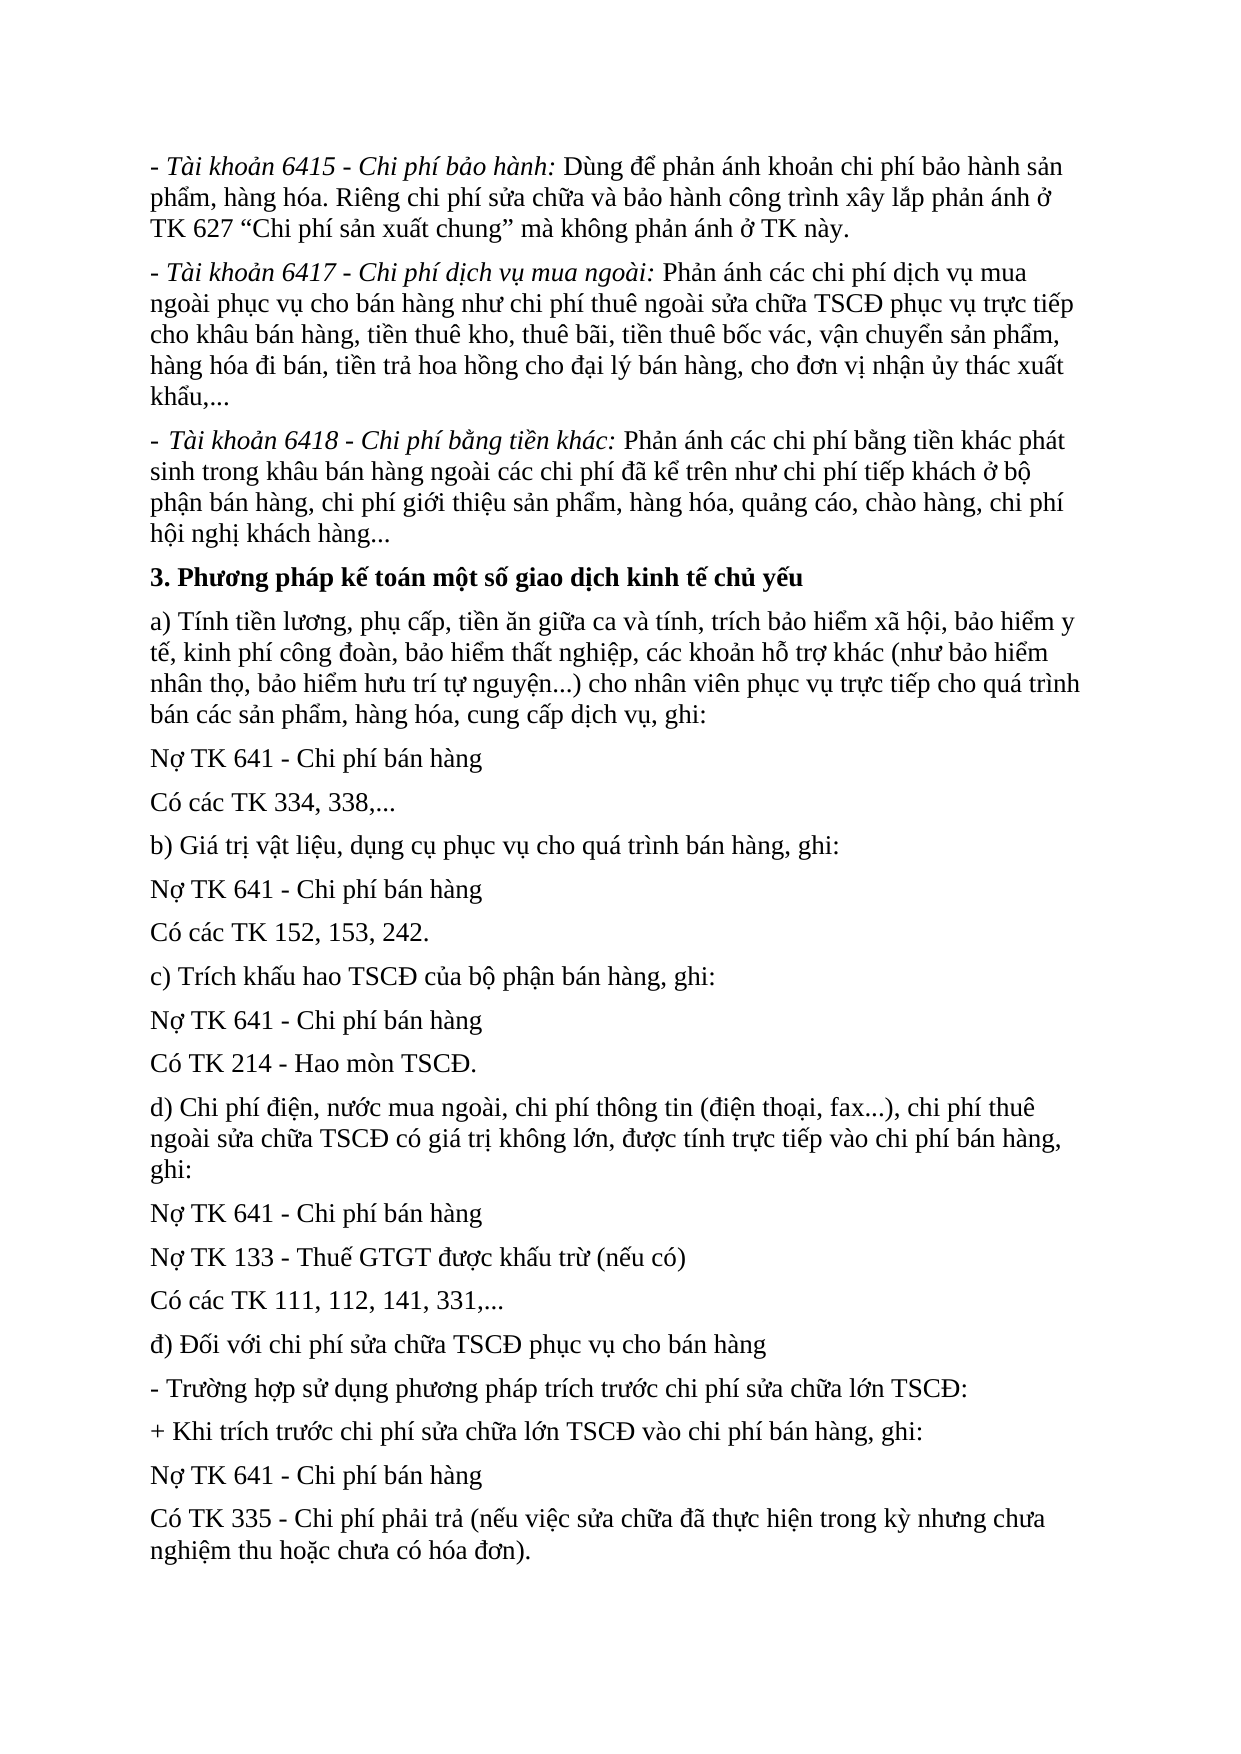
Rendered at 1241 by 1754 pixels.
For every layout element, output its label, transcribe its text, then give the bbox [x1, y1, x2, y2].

text - Trường hợp sử dụng phương pháp trích trước chi phí sửa chữa lớn TSCĐ: [150, 1372, 1090, 1403]
text Nợ TK 641 - Chi phí bán hàng [150, 1197, 1090, 1228]
text 3. Phương pháp kế toán một số giao dịch kinh tế chủ yếu [150, 561, 1090, 592]
text + Khi trích trước chi phí sửa chữa lớn TSCĐ vào chi phí bán hàng, ghi: [150, 1415, 1090, 1446]
text Nợ TK 641 - Chi phí bán hàng [150, 873, 1090, 904]
text a) Tính tiền lương, phụ cấp, tiền ăn giữa ca và tính, trích bảo hiểm xã hội, bảo hiểm y tế, kinh phí công đoàn, bảo hiểm thất nghiệp, các khoản hỗ trợ khác (như bảo hiểm nhân thọ, bảo hiểm hưu trí tự nguyện...) cho nhân viên phục vụ trực tiếp cho quá trình bán các sản phẩm, hàng hóa, cung cấp dịch vụ, ghi: [150, 605, 1090, 729]
text - Tài khoản 6415 - Chi phí bảo hành: Dùng để phản ánh khoản chi phí bảo hành sản phẩm, hàng hóa. Riêng chi phí sửa chữa và bảo hành công trình xây lắp phản ánh ở TK 627 “Chi phí sản xuất chung” mà không phản ánh ở TK này. [150, 150, 1090, 243]
text đ) Đối với chi phí sửa chữa TSCĐ phục vụ cho bán hàng [150, 1328, 1090, 1359]
text Nợ TK 641 - Chi phí bán hàng [150, 1004, 1090, 1035]
text Có TK 335 - Chi phí phải trả (nếu việc sửa chữa đã thực hiện trong kỳ nhưng chưa nghiệm thu hoặc chưa có hóa đơn). [150, 1503, 1090, 1565]
text Có các TK 152, 153, 242. [150, 917, 1090, 948]
text - Tài khoản 6417 - Chi phí dịch vụ mua ngoài: Phản ánh các chi phí dịch vụ mua ngoài phục vụ cho bán hàng như chi phí thuê ngoài sửa chữa TSCĐ phục vụ trực tiếp cho khâu bán hàng, tiền thuê kho, thuê bãi, tiền thuê bốc vác, vận chuyển sản phẩm, hàng hóa đi bán, tiền trả hoa hồng cho đại lý bán hàng, cho đơn vị nhận ủy thác xuất khẩu,... [150, 256, 1090, 412]
text c) Trích khấu hao TSCĐ của bộ phận bán hàng, ghi: [150, 960, 1090, 991]
text Có các TK 111, 112, 141, 331,... [150, 1284, 1090, 1316]
text Nợ TK 133 - Thuế GTGT được khấu trừ (nếu có) [150, 1241, 1090, 1272]
text Có TK 214 - Hao mòn TSCĐ. [150, 1047, 1090, 1079]
text d) Chi phí điện, nước mua ngoài, chi phí thông tin (điện thoại, fax...), chi phí thuê ngoài sửa chữa TSCĐ có giá trị không lớn, được tính trực tiếp vào chi phí bán hàng, ghi: [150, 1091, 1090, 1184]
text Nợ TK 641 - Chi phí bán hàng [150, 742, 1090, 773]
text Nợ TK 641 - Chi phí bán hàng [150, 1459, 1090, 1490]
text - Tài khoản 6418 - Chi phí bằng tiền khác: Phản ánh các chi phí bằng tiền khác phát sinh trong khâu bán hàng ngoài các chi phí đã kể trên như chi phí tiếp khách ở bộ phận bán hàng, chi phí giới thiệu sản phẩm, hàng hóa, quảng cáo, chào hàng, chi phí hội nghị khách hàng... [150, 424, 1090, 549]
text Có các TK 334, 338,... [150, 786, 1090, 817]
text b) Giá trị vật liệu, dụng cụ phục vụ cho quá trình bán hàng, ghi: [150, 829, 1090, 860]
